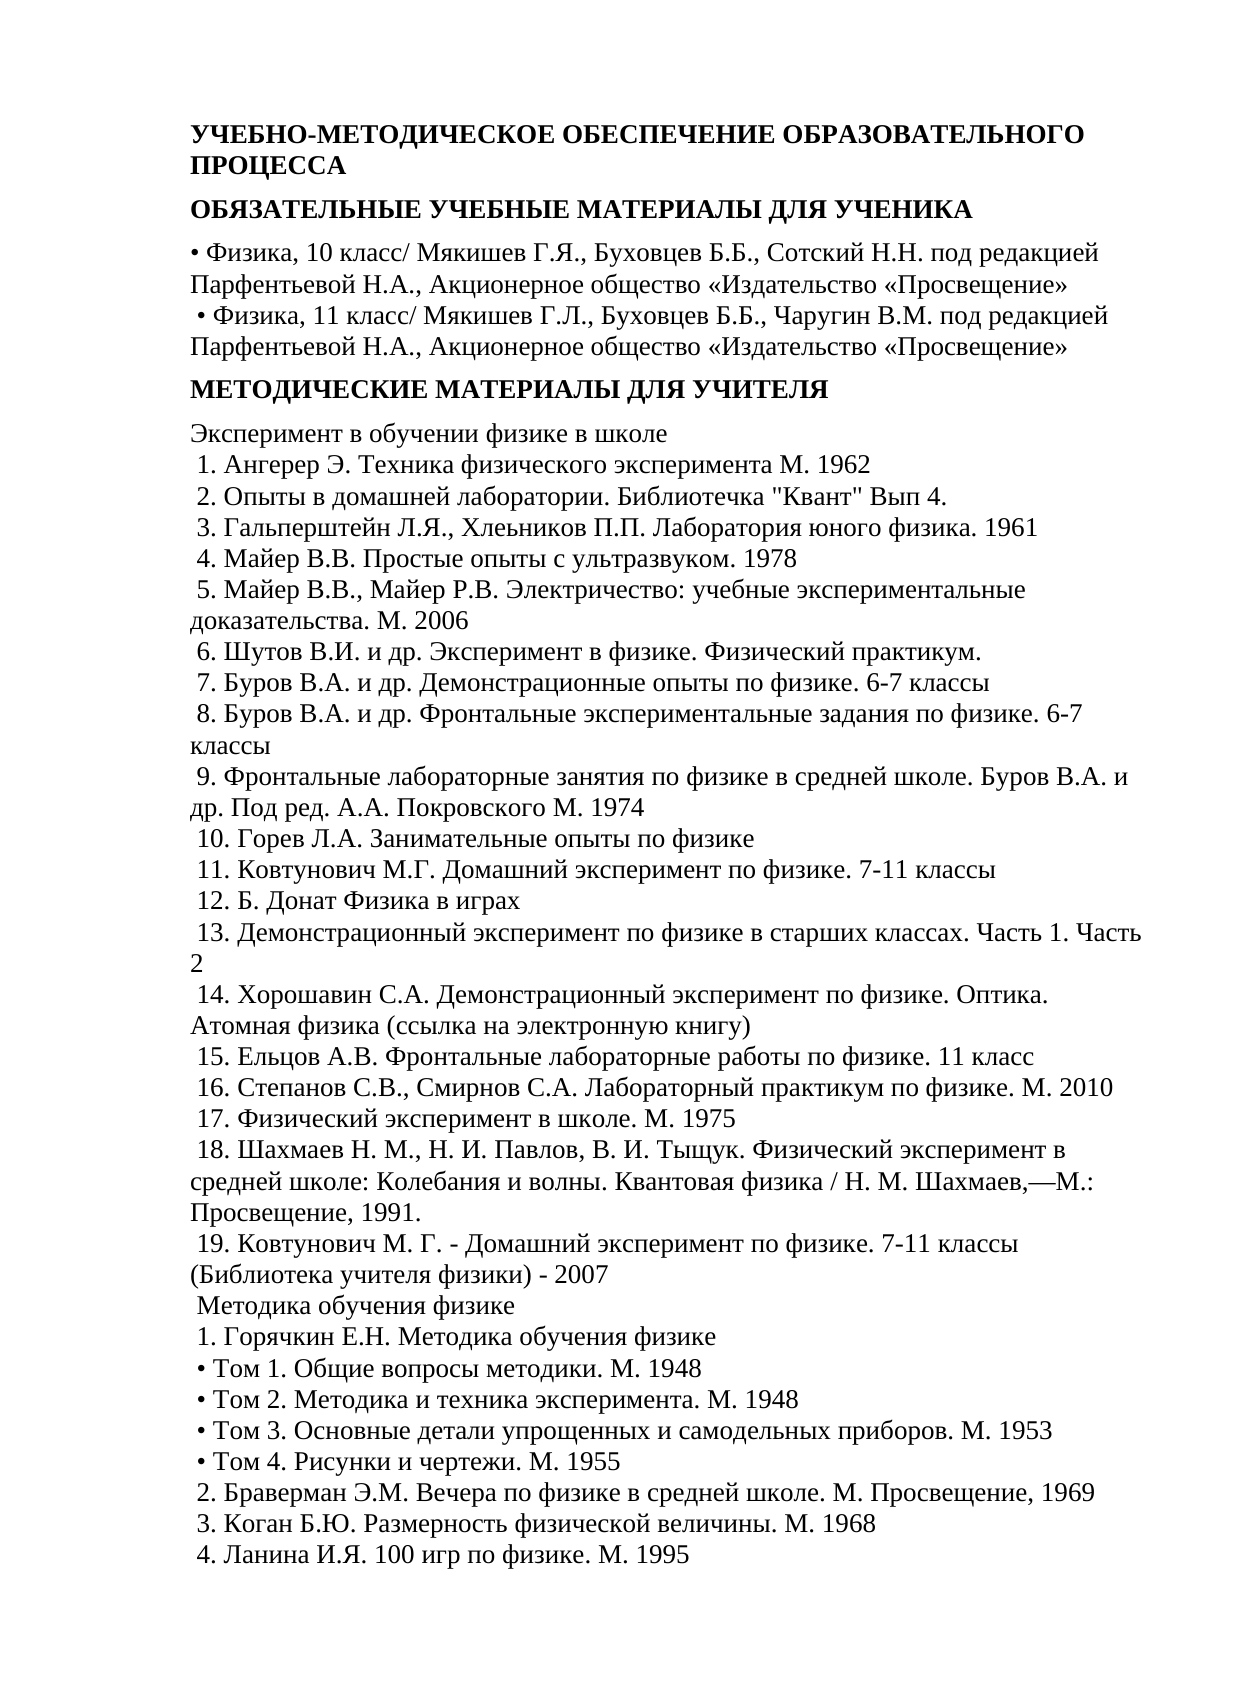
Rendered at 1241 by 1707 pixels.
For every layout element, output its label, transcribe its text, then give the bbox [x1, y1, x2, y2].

text МЕТОДИЧЕСКИЕ МАТЕРИАЛЫ ДЛЯ УЧИТЕЛЯ [190, 374, 1152, 405]
text ОБЯЗАТЕЛЬНЫЕ УЧЕБНЫЕ МАТЕРИАЛЫ ДЛЯ УЧЕНИКА [190, 193, 1152, 224]
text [190, 417, 1152, 1570]
text ​‌• Физика, 10 класс/ Мякишев Г.Я., Буховцев Б.Б., Сотский Н.Н. под редакцией Парфентьевой Н.А., Акционерное общество «Издательство «Просвещение» • Физика, 11 класс/ Мякишев Г.Л., Буховцев Б.Б., Чаругин В.М. под редакцией Парфентьевой Н.А., Акционерное общество «Издательство «Просвещение»‌​ [190, 237, 1152, 361]
text УЧЕБНО-МЕТОДИЧЕСКОЕ ОБЕСПЕЧЕНИЕ ОБРАЗОВАТЕЛЬНОГО ПРОЦЕССА [190, 118, 1152, 180]
